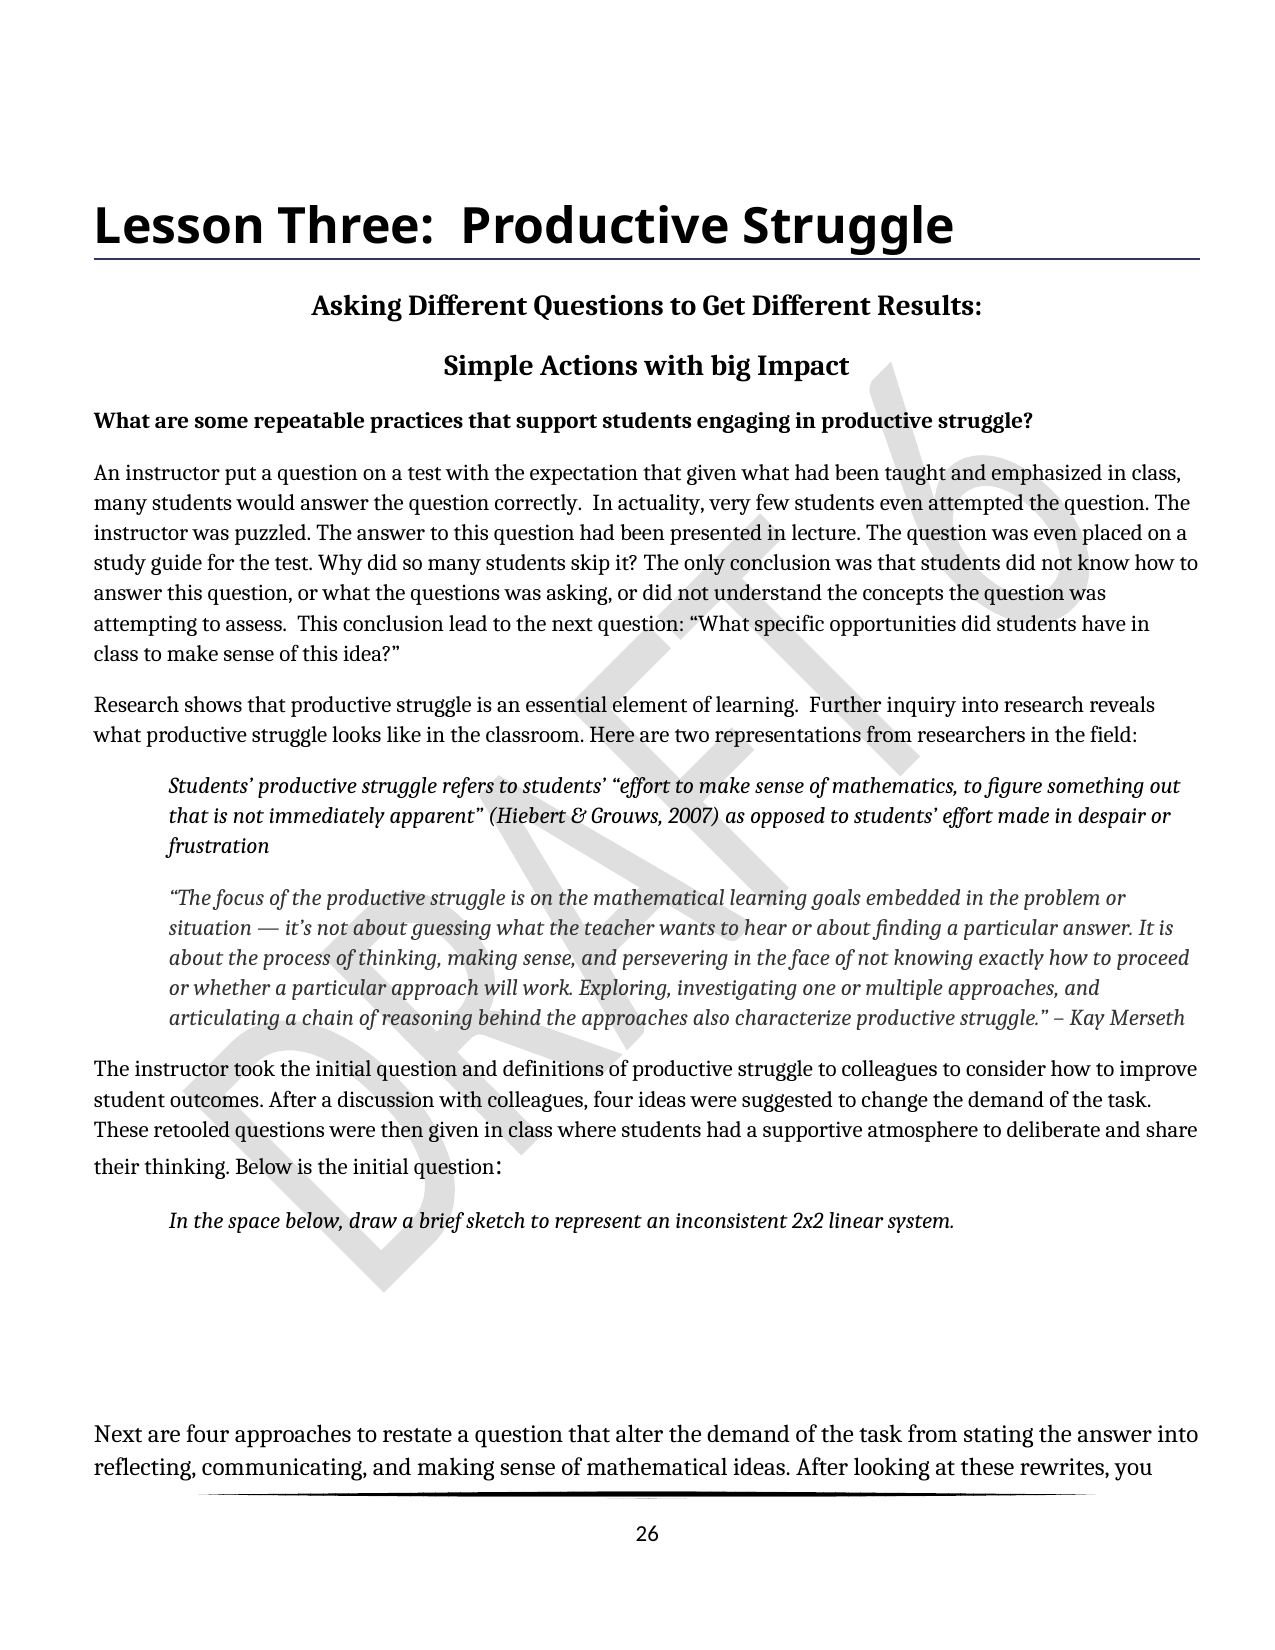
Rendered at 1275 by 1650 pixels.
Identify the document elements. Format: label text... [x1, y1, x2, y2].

text Asking Different Questions to Get Different Results: [94, 289, 1200, 323]
text An instructor put a question on a test with the expectation that given what had been taught and emphasized in class, many students would answer the question correctly. In actuality, very few students even attempted the question. The instructor was puzzled. The answer to this question had been presented in lecture. The question was even placed on a study guide for the test. Why did so many students skip it? The only conclusion was that students did not know how to answer this question, or what the questions was asking, or did not understand the concepts the question was attempting to assess. This conclusion lead to the next question: “What specific opportunities did students have in class to make sense of this idea?” [94, 459, 1200, 667]
text Students’ productive struggle refers to students’ “effort to make sense of mathematics, to figure something out that is not immediately apparent” (Hiebert & Grouws, 2007) as opposed to students’ effort made in despair or frustration [169, 773, 1200, 860]
subtitle Lesson Three: Productive Struggle [94, 179, 1200, 258]
text “The focus of the productive struggle is on the mathematical learning goals embedded in the problem or situation — it’s not about guessing what the teacher wants to hear or about finding a particular answer. It is about the process of thinking, making sense, and persevering in the face of not knowing exactly how to proceed or whether a particular approach will work. Exploring, investigating one or multiple approaches, and articulating a chain of reasoning behind the approaches also characterize productive struggle.” – Kay Merseth [169, 884, 1200, 1032]
picture [198, 1490, 1096, 1499]
text The instructor took the initial question and definitions of productive struggle to colleagues to consider how to improve student outcomes. After a discussion with colleagues, four ideas were suggested to change the demand of the task. These retooled questions were then given in class where students had a supportive atmosphere to deliberate and share their thinking. Below is the initial question: [94, 1056, 1200, 1182]
text Simple Actions with big Impact [94, 349, 1200, 382]
text Research shows that productive struggle is an essential element of learning. Further inquiry into research reveals what productive struggle looks like in the classroom. Here are two representations from researchers in the field: [94, 692, 1200, 748]
text In the space below, draw a brief sketch to represent an inconsistent 2x2 linear system. [169, 1207, 1200, 1234]
text What are some repeatable practices that support students engaging in productive struggle? [94, 408, 1200, 435]
